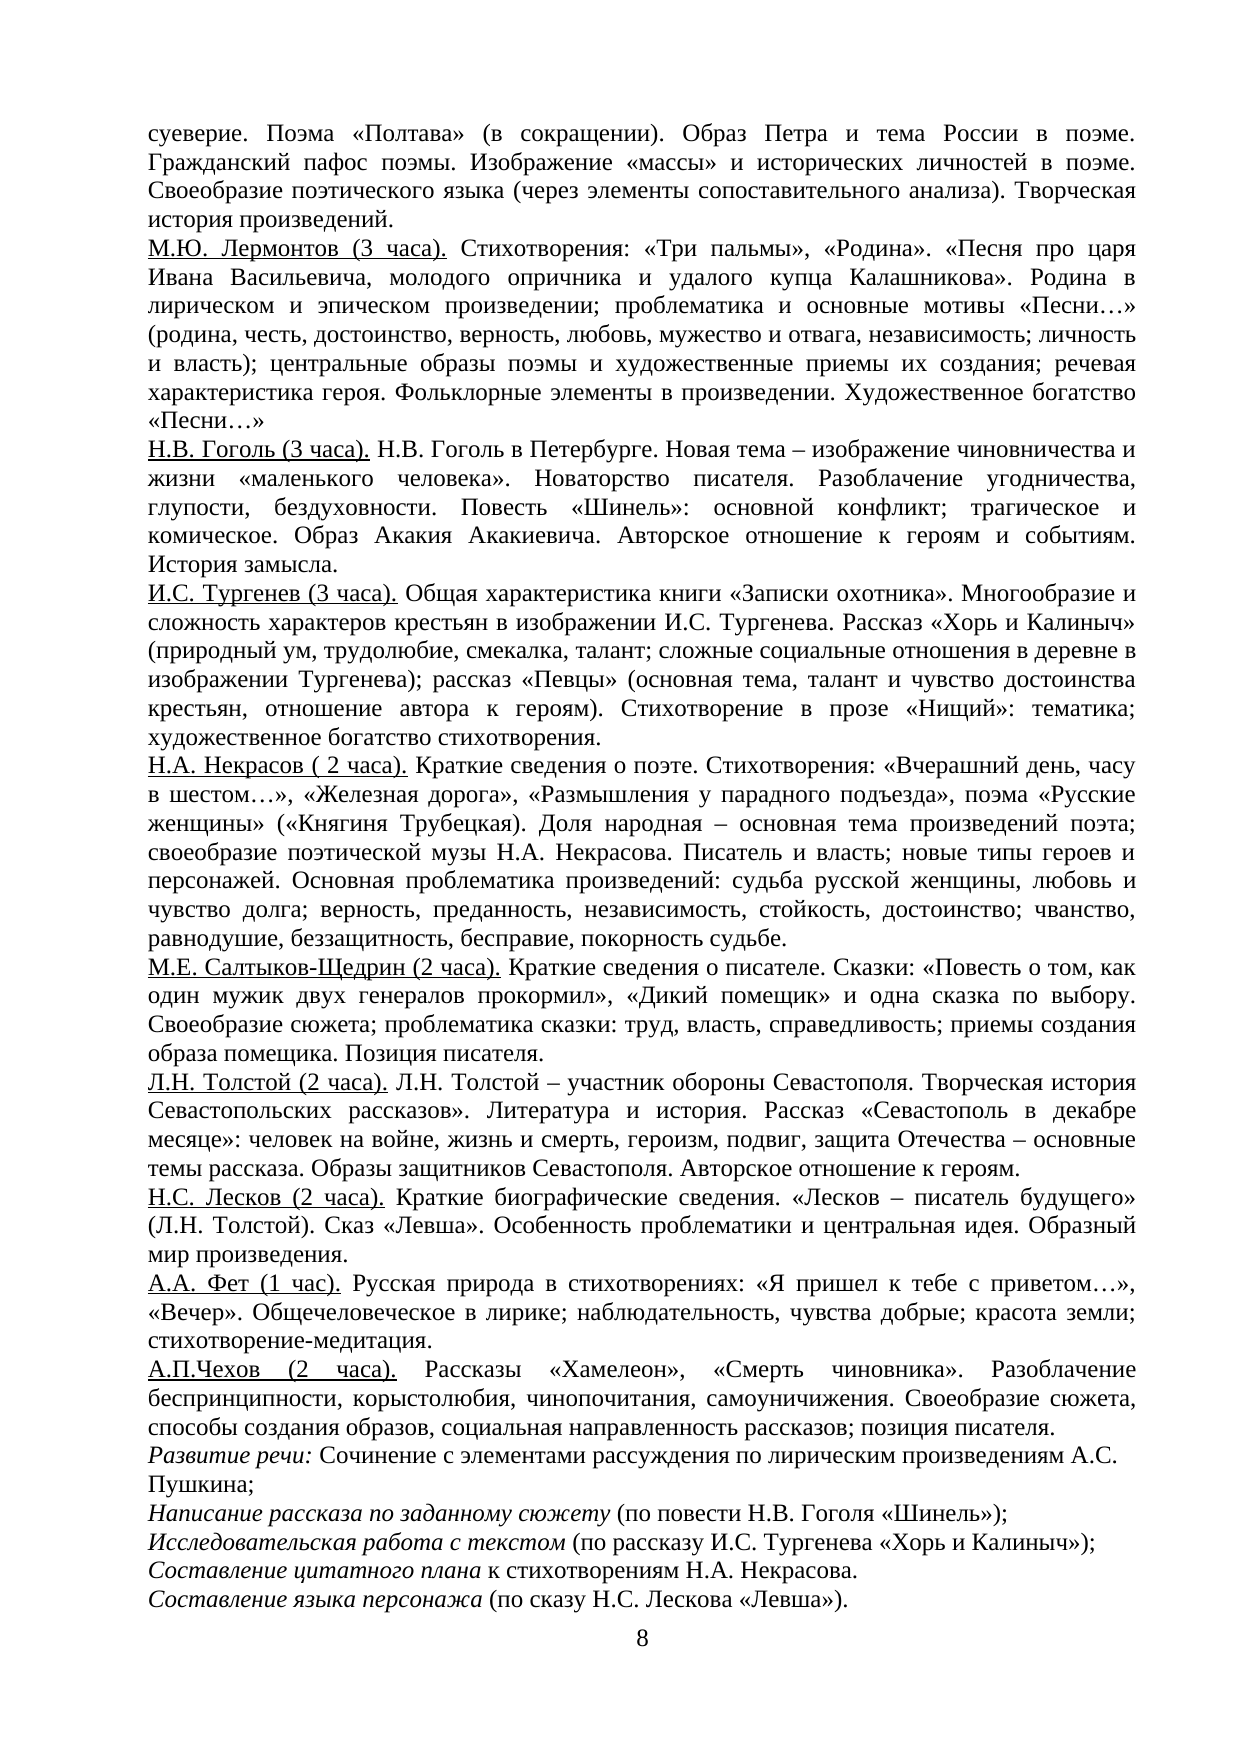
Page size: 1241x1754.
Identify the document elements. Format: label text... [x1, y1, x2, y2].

text М.Ю. Лермонтов (3 часа). Стихотворения: «Три пальмы», «Родина». «Песня про царя Ивана Васильевича, молодого опричника и удалого купца Калашникова». Родина в лирическом и эпическом произведении; проблематика и основные мотивы «Песни…» (родина, честь, достоинство, верность, любовь, мужество и отвага, независимость; личность и власть); центральные образы поэмы и художественные приемы их создания; речевая характеристика героя. Фольклорные элементы в произведении. Художественное богатство «Песни…» [148, 233, 1137, 434]
text Н.С. Лесков (2 часа). Краткие биографические сведения. «Лесков – писатель будущего» (Л.Н. Толстой). Сказ «Левша». Особенность проблематики и центральная идея. Образный мир произведения. [148, 1182, 1137, 1268]
text Написание рассказа по заданному сюжету (по повести Н.В. Гоголя «Шинель»); [148, 1498, 1137, 1527]
text Н.А. Некрасов ( 2 часа). Краткие сведения о поэте. Стихотворения: «Вчерашний день, часу в шестом…», «Железная дорога», «Размышления у парадного подъезда», поэма «Русские женщины» («Княгиня Трубецкая). Доля народная – основная тема произведений поэта; своеобразие поэтической музы Н.А. Некрасова. Писатель и власть; новые типы героев и персонажей. Основная проблематика произведений: судьба русской женщины, любовь и чувство долга; верность, преданность, независимость, стойкость, достоинство; чванство, равнодушие, беззащитность, бесправие, покорность судьбе. [148, 751, 1137, 952]
text И.С. Тургенев (3 часа). Общая характеристика книги «Записки охотника». Многообразие и сложность характеров крестьян в изображении И.С. Тургенева. Рассказ «Хорь и Калиныч» (природный ум, трудолюбие, смекалка, талант; сложные социальные отношения в деревне в изображении Тургенева); рассказ «Певцы» (основная тема, талант и чувство достоинства крестьян, отношение автора к героям). Стихотворение в прозе «Нищий»: тематика; художественное богатство стихотворения. [148, 578, 1137, 751]
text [148, 118, 1137, 233]
text М.Е. Салтыков-Щедрин (2 часа). Краткие сведения о писателе. Сказки: «Повесть о том, как один мужик двух генералов прокормил», «Дикий помещик» и одна сказка по выбору. Своеобразие сюжета; проблематика сказки: труд, власть, справедливость; приемы создания образа помещика. Позиция писателя. [148, 952, 1137, 1067]
text Составление цитатного плана к стихотворениям Н.А. Некрасова. [148, 1556, 1137, 1584]
text Составление языка персонажа (по сказу Н.С. Лескова «Левша»). [148, 1584, 1137, 1613]
text А.П.Чехов (2 часа). Рассказы «Хамелеон», «Смерть чиновника». Разоблачение беспринципности, корыстолюбия, чинопочитания, самоуничижения. Своеобразие сюжета, способы создания образов, социальная направленность рассказов; позиция писателя. [148, 1354, 1137, 1441]
text Исследовательская работа с текстом (по рассказу И.С. Тургенева «Хорь и Калиныч»); [148, 1527, 1137, 1556]
text Л.Н. Толстой (2 часа). Л.Н. Толстой – участник обороны Севастополя. Творческая история Севастопольских рассказов». Литература и история. Рассказ «Севастополь в декабре месяце»: человек на войне, жизнь и смерть, героизм, подвиг, защита Отечества – основные темы рассказа. Образы защитников Севастополя. Авторское отношение к героям. [148, 1067, 1137, 1182]
text А.А. Фет (1 час). Русская природа в стихотворениях: «Я пришел к тебе с приветом…», «Вечер». Общечеловеческое в лирике; наблюдательность, чувства добрые; красота земли; стихотворение-медитация. [148, 1268, 1137, 1354]
text Развитие речи: Сочинение с элементами рассуждения по лирическим произведениям А.С. Пушкина; [148, 1441, 1137, 1498]
text Н.В. Гоголь (3 часа). Н.В. Гоголь в Петербурге. Новая тема – изображение чиновничества и жизни «маленького человека». Новаторство писателя. Разоблачение угодничества, глупости, бездуховности. Повесть «Шинель»: основной конфликт; трагическое и комическое. Образ Акакия Акакиевича. Авторское отношение к героям и событиям. История замысла. [148, 434, 1137, 578]
